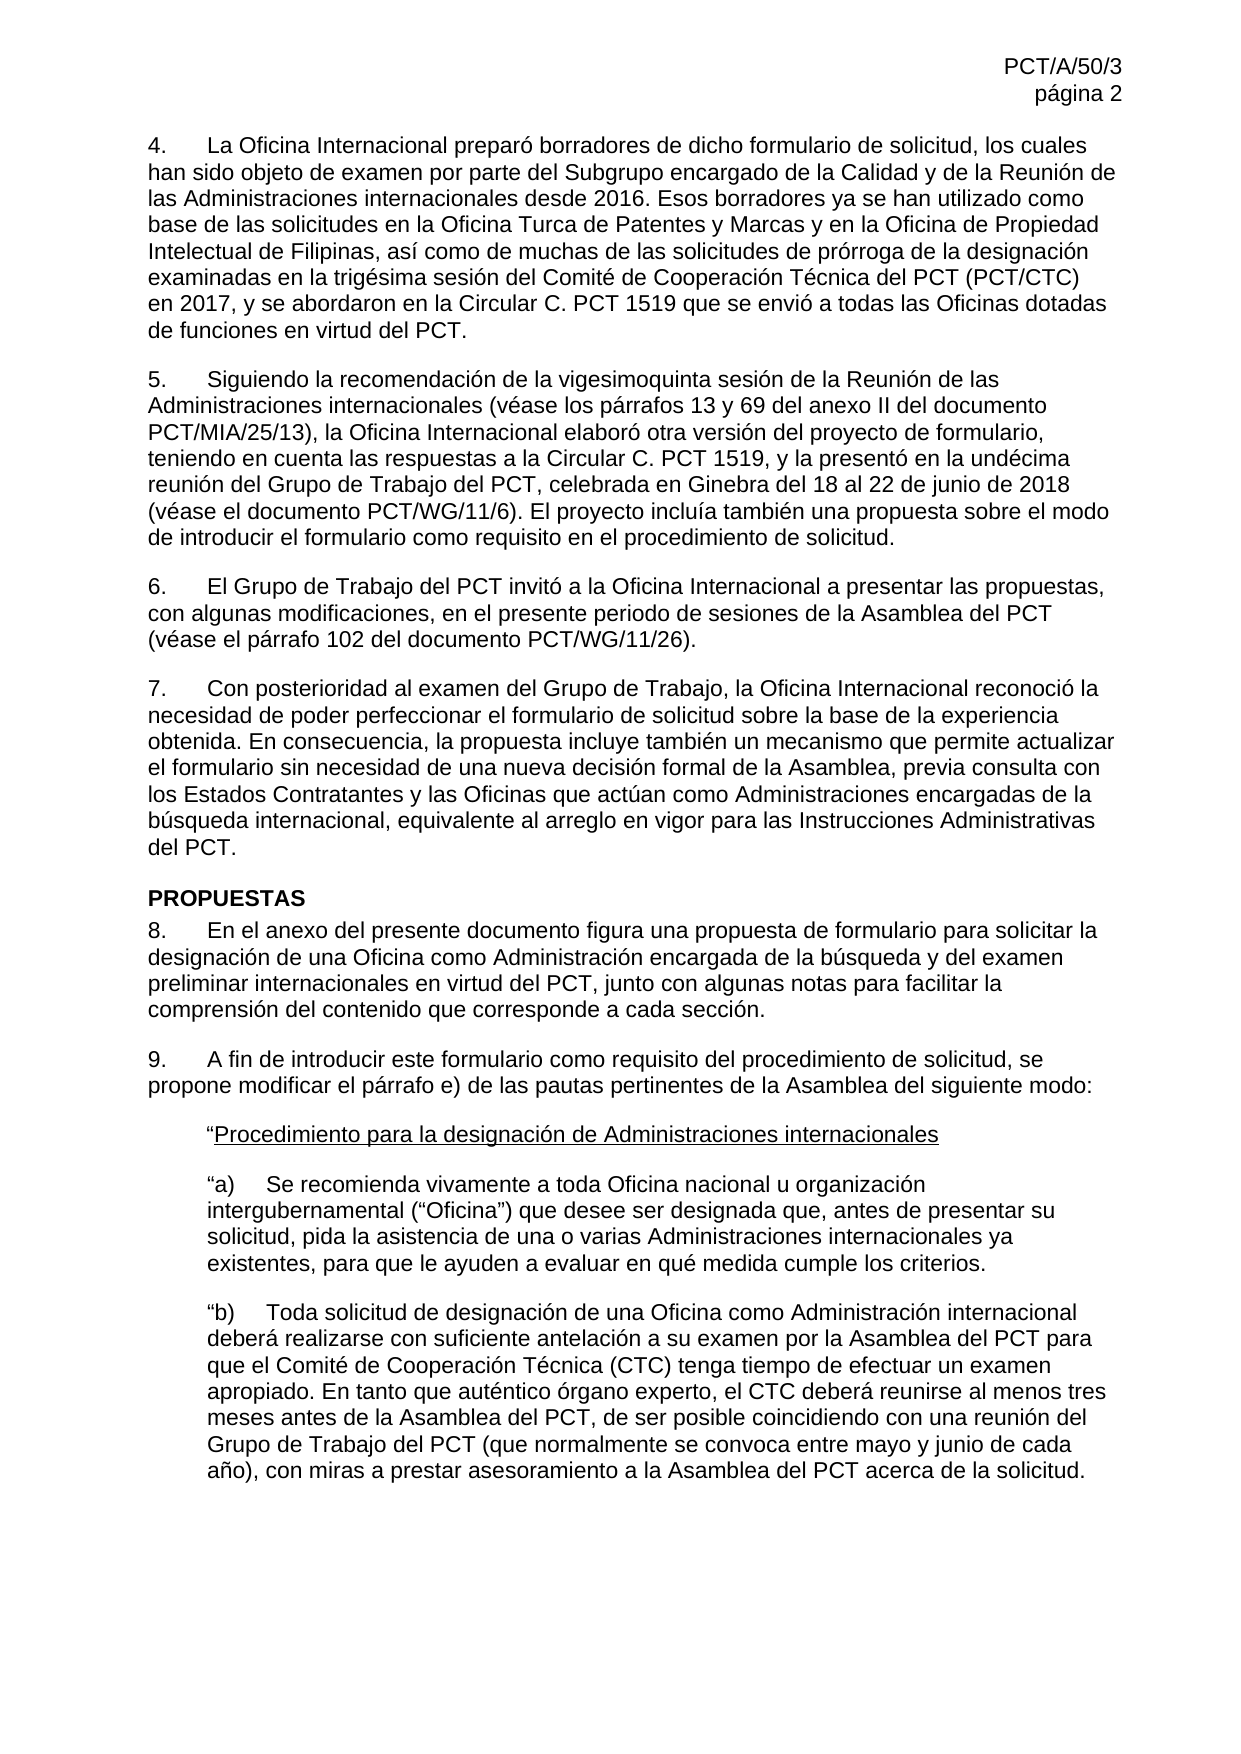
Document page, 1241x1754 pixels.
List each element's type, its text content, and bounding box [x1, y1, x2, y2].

list El Grupo de Trabajo del PCT invitó a la Oficina Internacional a presentar las propuestas, con algunas modificaciones, en el presente periodo de sesiones de la Asamblea del PCT (véase el párrafo 102 del documento PCT/WG/11/26). [148, 573, 1122, 652]
list Siguiendo la recomendación de la vigesimoquinta sesión de la Reunión de las Administraciones internacionales (véase los párrafos 13 y 69 del anexo II del documento PCT/MIA/25/13), la Oficina Internacional elaboró otra versión del proyecto de formulario, teniendo en cuenta las respuestas a la Circular C. PCT 1519, y la presentó en la undécima reunión del Grupo de Trabajo del PCT, celebrada en Ginebra del 18 al 22 de junio de 2018 (véase el documento PCT/WG/11/6). El proyecto incluía también una propuesta sobre el modo de introducir el formulario como requisito en el procedimiento de solicitud. [148, 366, 1122, 550]
text “a) Se recomienda vivamente a toda Oficina nacional u organización intergubernamental (“Oficina”) que desee ser designada que, antes de presentar su solicitud, pida la asistencia de una o varias Administraciones internacionales ya existentes, para que le ayuden a evaluar en qué medida cumple los criterios. [207, 1171, 1122, 1276]
list La Oficina Internacional preparó borradores de dicho formulario de solicitud, los cuales han sido objeto de examen por parte del Subgrupo encargado de la Calidad y de la Reunión de las Administraciones internacionales desde 2016. Esos borradores ya se han utilizado como base de las solicitudes en la Oficina Turca de Patentes y Marcas y en la Oficina de Propiedad Intelectual de Filipinas, así como de muchas de las solicitudes de prórroga de la designación examinadas en la trigésima sesión del Comité de Cooperación Técnica del PCT (PCT/CTC) en 2017, y se abordaron en la Circular C. PCT 1519 que se envió a todas las Oficinas dotadas de funciones en virtud del PCT. [148, 132, 1122, 343]
list A fin de introducir este formulario como requisito del procedimiento de solicitud, se propone modificar el párrafo e) de las pautas pertinentes de la Asamblea del siguiente modo: [148, 1046, 1122, 1098]
text “b) Toda solicitud de designación de una Oficina como Administración internacional deberá realizarse con suficiente antelación a su examen por la Asamblea del PCT para que el Comité de Cooperación Técnica (CTC) tenga tiempo de efectuar un examen apropiado. En tanto que auténtico órgano experto, el CTC deberá reunirse al menos tres meses antes de la Asamblea del PCT, de ser posible coincidiendo con una reunión del Grupo de Trabajo del PCT (que normalmente se convoca entre mayo y junio de cada año), con miras a prestar asesoramiento a la Asamblea del PCT acerca de la solicitud. [207, 1299, 1122, 1483]
subtitle PropUESTAs [148, 885, 1122, 911]
text “Procedimiento para la designación de Administraciones internacionales [206, 1121, 1122, 1148]
list En el anexo del presente documento figura una propuesta de formulario para solicitar la designación de una Oficina como Administración encargada de la búsqueda y del examen preliminar internacionales en virtud del PCT, junto con algunas notas para facilitar la comprensión del contenido que corresponde a cada sección. [148, 917, 1122, 1023]
list Con posterioridad al examen del Grupo de Trabajo, la Oficina Internacional reconoció la necesidad de poder perfeccionar el formulario de solicitud sobre la base de la experiencia obtenida. En consecuencia, la propuesta incluye también un mecanismo que permite actualizar el formulario sin necesidad de una nueva decisión formal de la Asamblea, previa consulta con los Estados Contratantes y las Oficinas que actúan como Administraciones encargadas de la búsqueda internacional, equivalente al arreglo en vigor para las Instrucciones Administrativas del PCT. [148, 675, 1122, 860]
